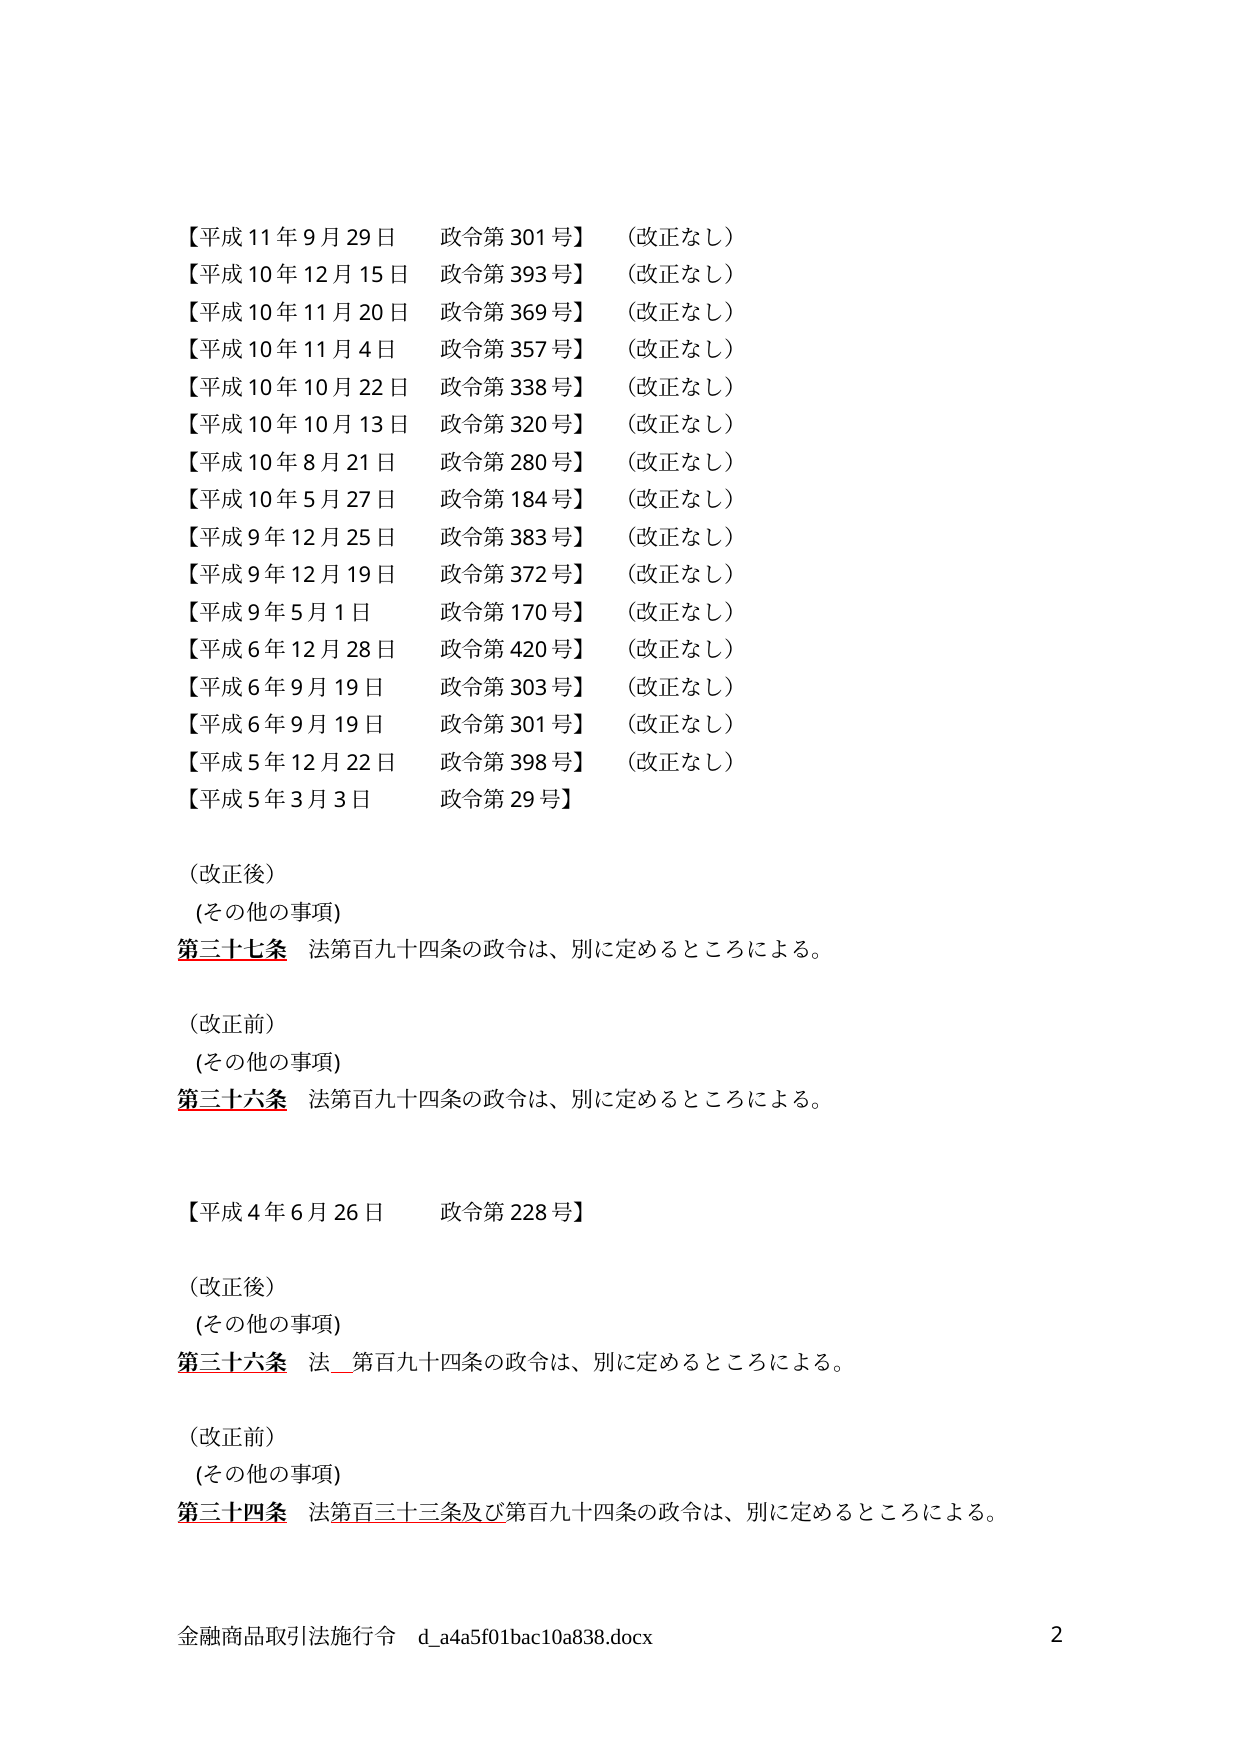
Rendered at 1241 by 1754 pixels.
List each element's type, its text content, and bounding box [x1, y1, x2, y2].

text 【平成9年5月1日 政令第170号】 （改正なし） [177, 592, 1063, 629]
text 【平成10年5月27日 政令第184号】 （改正なし） [177, 479, 1063, 517]
text 【平成10年10月13日 政令第320号】 （改正なし） [177, 404, 1063, 442]
text 【平成6年9月19日 政令第303号】 （改正なし） [177, 667, 1063, 704]
text 【平成10年8月21日 政令第280号】 （改正なし） [177, 442, 1063, 479]
text 【平成5年3月3日 政令第29号】 [177, 779, 1063, 817]
text (その他の事項) [196, 1454, 1063, 1492]
text 【平成5年12月22日 政令第398号】 （改正なし） [177, 742, 1063, 779]
text 第三十七条 法第百九十四条の政令は、別に定めるところによる。 [177, 929, 1063, 967]
text （改正後） [177, 1267, 1063, 1304]
text 【平成10年11月20日 政令第369号】 （改正なし） [177, 292, 1063, 329]
text 第三十四条 法第百三十三条及び第百九十四条の政令は、別に定めるところによる。 [177, 1492, 1063, 1529]
text 【平成11年9月29日 政令第301号】 （改正なし） [177, 217, 1063, 254]
text 【平成10年10月22日 政令第338号】 （改正なし） [177, 367, 1063, 404]
text 第三十六条 法第百九十四条の政令は、別に定めるところによる。 [177, 1079, 1063, 1117]
text 【平成10年11月4日 政令第357号】 （改正なし） [177, 329, 1063, 367]
text 【平成6年12月28日 政令第420号】 （改正なし） [177, 629, 1063, 667]
text 【平成9年12月25日 政令第383号】 （改正なし） [177, 517, 1063, 554]
text 【平成10年12月15日 政令第393号】 （改正なし） [177, 254, 1063, 292]
text (その他の事項) [196, 892, 1063, 929]
text （改正後） [177, 854, 1063, 892]
text 【平成6年9月19日 政令第301号】 （改正なし） [177, 704, 1063, 742]
text (その他の事項) [196, 1042, 1063, 1079]
text 第三十六条 法 第百九十四条の政令は、別に定めるところによる。 [177, 1342, 1063, 1379]
text 【平成9年12月19日 政令第372号】 （改正なし） [177, 554, 1063, 592]
text （改正前） [177, 1417, 1063, 1454]
text (その他の事項) [196, 1304, 1063, 1342]
text （改正前） [177, 1004, 1063, 1042]
text 【平成4年6月26日 政令第228号】 [177, 1192, 1063, 1229]
